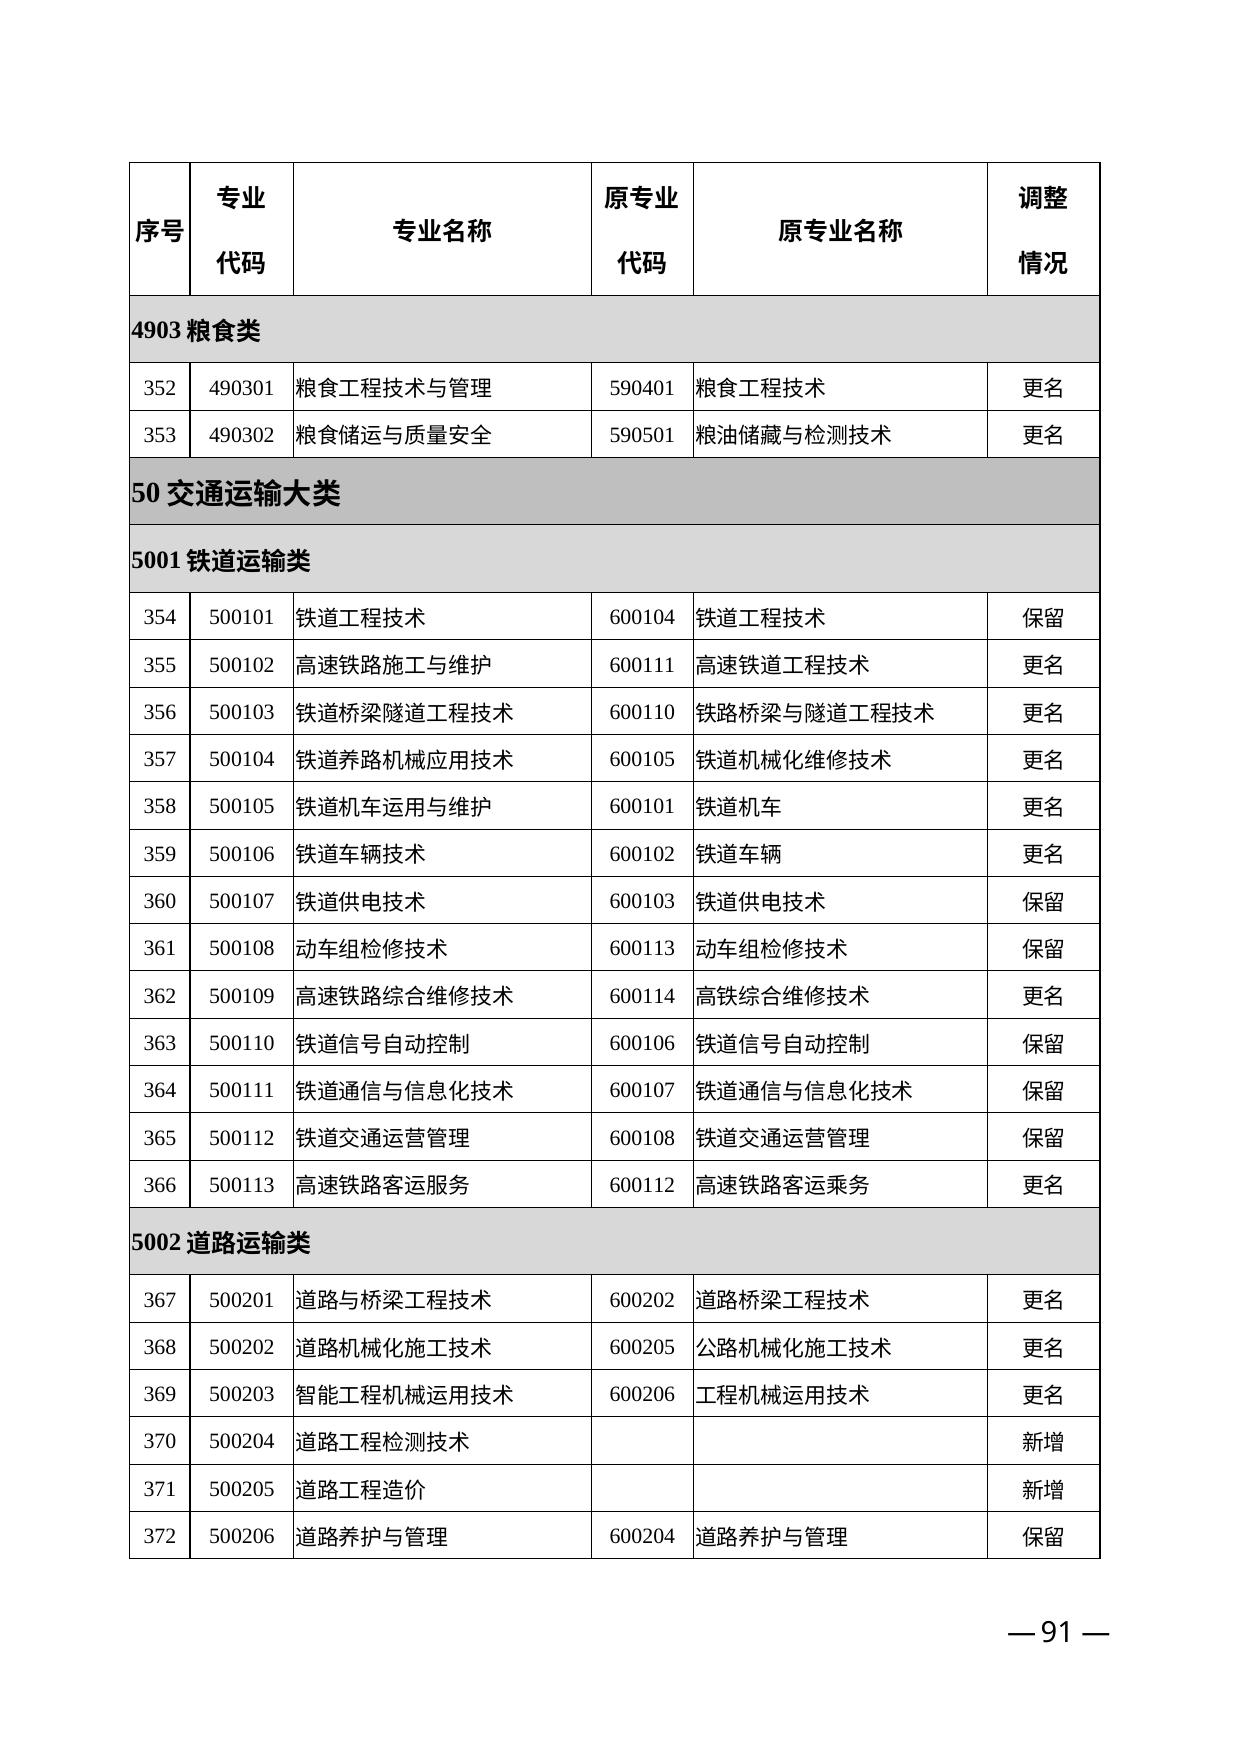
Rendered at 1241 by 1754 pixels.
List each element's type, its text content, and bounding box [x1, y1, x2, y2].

table_cell 365 [130, 1113, 189, 1159]
table_cell 铁路桥梁与隧道工程技术 [694, 688, 987, 734]
table_cell 358 [130, 782, 189, 828]
table_cell 590501 [592, 411, 693, 457]
table_cell 铁道信号自动控制 [694, 1019, 987, 1065]
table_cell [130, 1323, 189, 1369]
table_cell 600114 [592, 971, 693, 1018]
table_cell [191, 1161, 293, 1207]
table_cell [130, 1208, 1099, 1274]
table_cell 50交通运输大类 [130, 458, 1099, 524]
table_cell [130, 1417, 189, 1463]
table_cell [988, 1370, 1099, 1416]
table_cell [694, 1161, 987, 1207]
table_cell 500107 [191, 877, 293, 923]
table_cell 更名 [988, 363, 1099, 409]
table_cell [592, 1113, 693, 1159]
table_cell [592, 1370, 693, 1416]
table_cell 铁道工程技术 [294, 593, 591, 639]
table_cell 600105 [592, 735, 693, 781]
table_cell 600106 [592, 1019, 693, 1065]
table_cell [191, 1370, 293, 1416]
table_cell 361 [130, 924, 189, 970]
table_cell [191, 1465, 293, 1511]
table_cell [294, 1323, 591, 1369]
table_cell 364 [130, 1066, 189, 1112]
table_cell 360 [130, 877, 189, 923]
table_cell 更名 [988, 782, 1099, 828]
table_cell 更名 [988, 688, 1099, 734]
table_cell 600101 [592, 782, 693, 828]
table_cell 600111 [592, 640, 693, 687]
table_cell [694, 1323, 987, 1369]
table_cell 500105 [191, 782, 293, 828]
table_cell 362 [130, 971, 189, 1018]
table_cell 更名 [988, 411, 1099, 457]
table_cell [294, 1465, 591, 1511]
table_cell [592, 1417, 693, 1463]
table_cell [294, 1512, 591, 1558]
table_cell 500106 [191, 830, 293, 876]
table_cell 粮油储藏与检测技术 [694, 411, 987, 457]
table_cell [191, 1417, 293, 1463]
table_cell 铁道车辆技术 [294, 830, 591, 876]
table_cell 354 [130, 593, 189, 639]
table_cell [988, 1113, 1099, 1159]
table_cell 铁道供电技术 [294, 877, 591, 923]
table_cell 高速铁道工程技术 [694, 640, 987, 687]
table_cell 粮食工程技术 [694, 363, 987, 409]
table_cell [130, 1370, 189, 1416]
table_cell 500102 [191, 640, 293, 687]
table_cell 500110 [191, 1019, 293, 1065]
table_cell 500103 [191, 688, 293, 734]
table_cell 4903粮食类 [130, 296, 1099, 362]
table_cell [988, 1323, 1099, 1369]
table_header 原专业 代码 [592, 163, 693, 294]
table_cell 保留 [988, 1066, 1099, 1112]
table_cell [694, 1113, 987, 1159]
table_cell 铁道车辆 [694, 830, 987, 876]
table_cell 保留 [988, 924, 1099, 970]
table_cell 铁道桥梁隧道工程技术 [294, 688, 591, 734]
table_header 专业 代码 [191, 163, 293, 294]
table_cell 铁道供电技术 [694, 877, 987, 923]
table_cell 500108 [191, 924, 293, 970]
table_cell 铁道信号自动控制 [294, 1019, 591, 1065]
table_cell 铁道通信与信息化技术 [294, 1066, 591, 1112]
table_cell 600113 [592, 924, 693, 970]
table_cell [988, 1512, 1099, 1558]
table_cell 高速铁路施工与维护 [294, 640, 591, 687]
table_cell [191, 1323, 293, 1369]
table_cell 动车组检修技术 [694, 924, 987, 970]
table_cell 490302 [191, 411, 293, 457]
table_cell 352 [130, 363, 189, 409]
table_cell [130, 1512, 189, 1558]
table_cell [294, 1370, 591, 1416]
table_header 专业名称 [294, 163, 591, 294]
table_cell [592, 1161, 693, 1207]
table_cell 5001铁道运输类 [130, 525, 1099, 592]
table_cell 铁道工程技术 [694, 593, 987, 639]
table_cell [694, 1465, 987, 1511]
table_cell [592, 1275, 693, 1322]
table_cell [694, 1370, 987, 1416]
table_cell 500104 [191, 735, 293, 781]
table_cell 490301 [191, 363, 293, 409]
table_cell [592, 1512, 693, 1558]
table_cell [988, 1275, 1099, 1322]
table_cell 保留 [988, 877, 1099, 923]
table_cell 600103 [592, 877, 693, 923]
table_cell 更名 [988, 735, 1099, 781]
table_cell 355 [130, 640, 189, 687]
table_cell 500111 [191, 1066, 293, 1112]
table_cell 590401 [592, 363, 693, 409]
table_cell 600107 [592, 1066, 693, 1112]
table_header 调整 情况 [988, 163, 1099, 294]
table_cell 保留 [988, 1019, 1099, 1065]
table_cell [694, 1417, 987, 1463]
table_cell 500101 [191, 593, 293, 639]
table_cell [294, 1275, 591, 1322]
table_cell 高铁综合维修技术 [694, 971, 987, 1018]
table_cell 600102 [592, 830, 693, 876]
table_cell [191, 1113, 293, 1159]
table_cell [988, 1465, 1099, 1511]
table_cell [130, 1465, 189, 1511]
table_cell 500109 [191, 971, 293, 1018]
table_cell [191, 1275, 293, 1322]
table_cell 更名 [988, 640, 1099, 687]
table_cell 粮食储运与质量安全 [294, 411, 591, 457]
table_cell 600104 [592, 593, 693, 639]
table_cell 动车组检修技术 [294, 924, 591, 970]
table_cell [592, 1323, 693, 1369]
table_cell 363 [130, 1019, 189, 1065]
table_header 序号 [130, 163, 189, 294]
table_cell 359 [130, 830, 189, 876]
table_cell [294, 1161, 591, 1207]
table_cell 高速铁路综合维修技术 [294, 971, 591, 1018]
table_cell 粮食工程技术与管理 [294, 363, 591, 409]
table_cell 更名 [988, 830, 1099, 876]
table_cell 铁道机车 [694, 782, 987, 828]
table_cell 356 [130, 688, 189, 734]
table_cell 保留 [988, 593, 1099, 639]
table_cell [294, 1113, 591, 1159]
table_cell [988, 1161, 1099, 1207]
table_header 原专业名称 [694, 163, 987, 294]
table_cell 铁道通信与信息化技术 [694, 1066, 987, 1112]
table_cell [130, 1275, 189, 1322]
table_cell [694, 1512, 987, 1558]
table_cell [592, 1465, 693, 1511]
table_cell 铁道机械化维修技术 [694, 735, 987, 781]
table_cell 铁道养路机械应用技术 [294, 735, 591, 781]
table_cell 357 [130, 735, 189, 781]
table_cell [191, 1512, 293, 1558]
table_cell 600110 [592, 688, 693, 734]
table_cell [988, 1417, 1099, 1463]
table_cell 更名 [988, 971, 1099, 1018]
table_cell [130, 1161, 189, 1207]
table_cell 铁道机车运用与维护 [294, 782, 591, 828]
table_cell 353 [130, 411, 189, 457]
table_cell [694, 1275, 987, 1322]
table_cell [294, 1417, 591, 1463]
